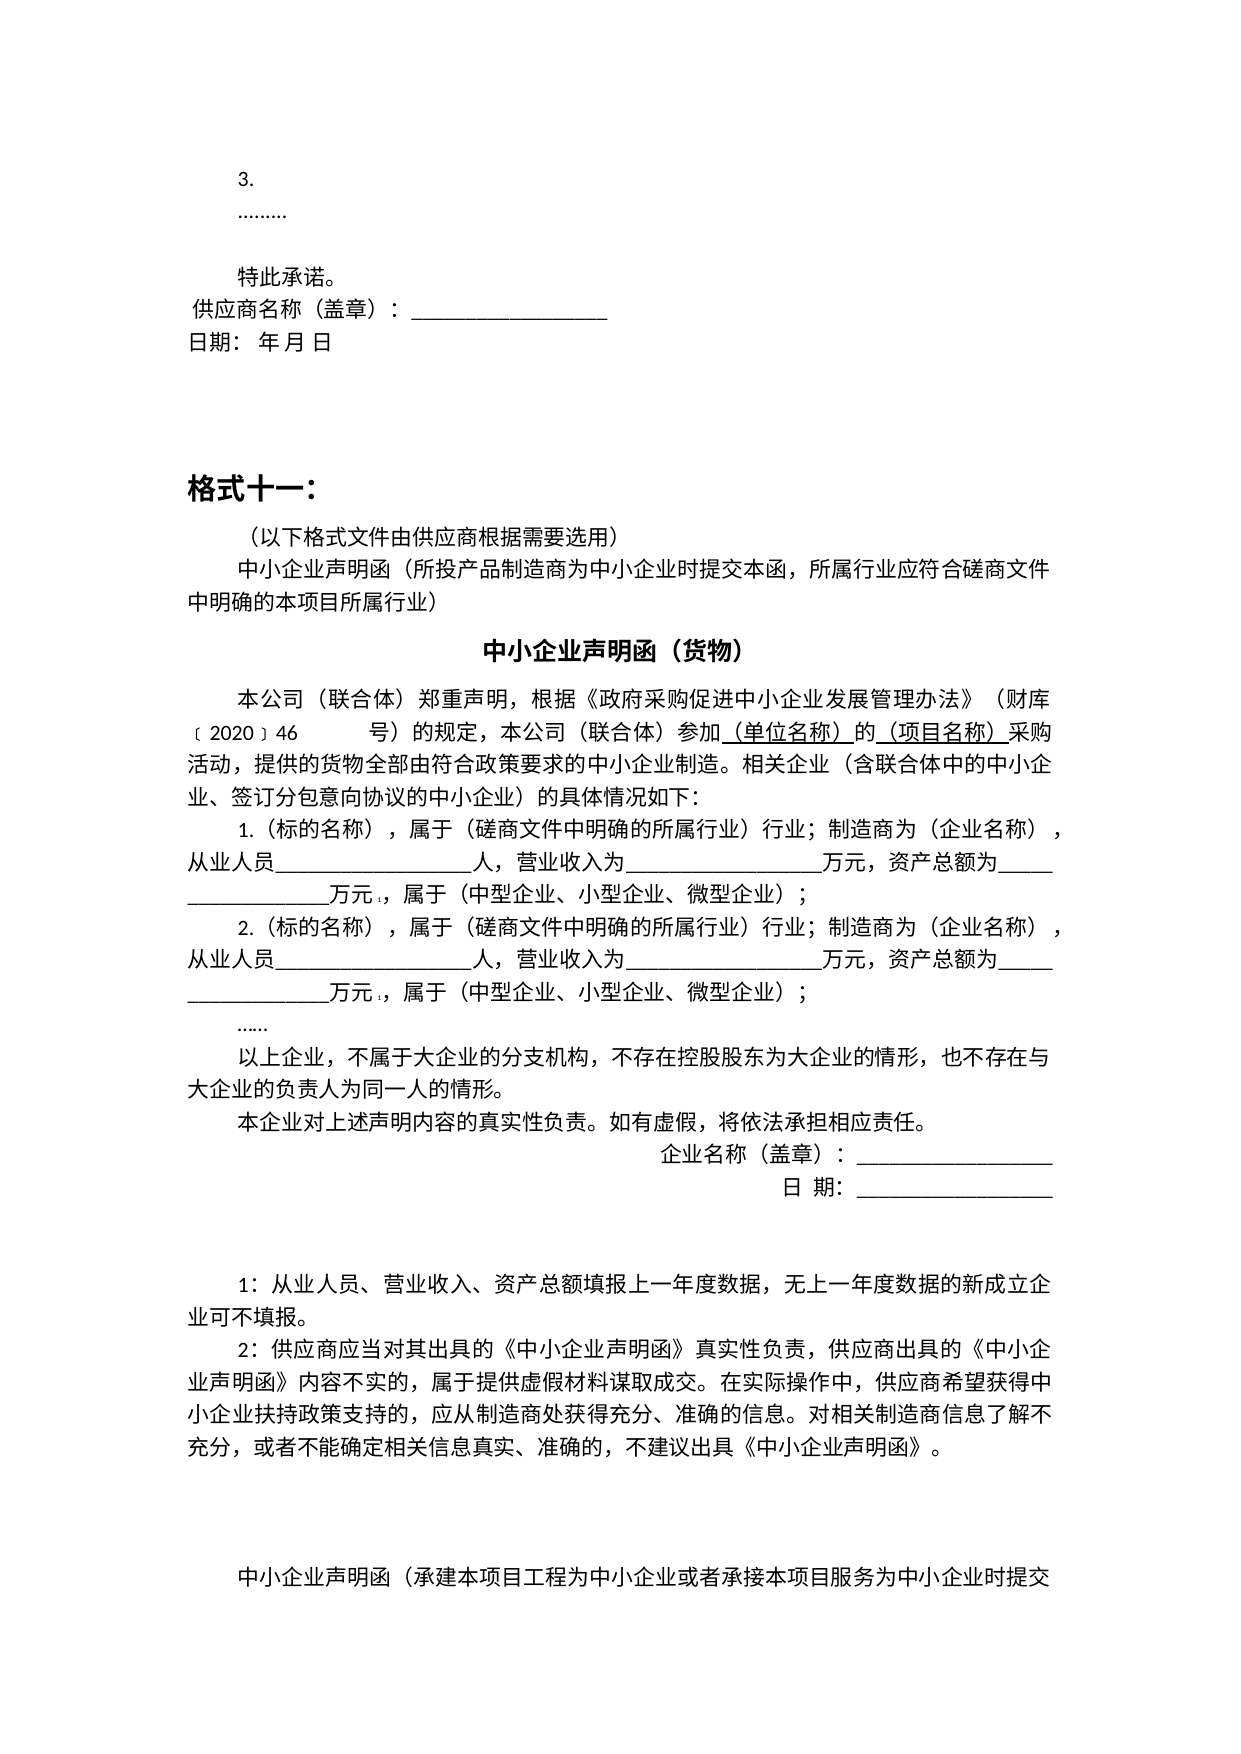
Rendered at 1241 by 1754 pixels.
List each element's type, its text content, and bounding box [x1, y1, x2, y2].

text 中小企业声明函（所投产品制造商为中小企业时提交本函，所属行业应符合磋商文件中明确的本项目所属行业） [187, 552, 1053, 617]
text 中小企业声明函（货物） [187, 617, 1053, 682]
text 本公司（联合体）郑重声明，根据《政府采购促进中小企业发展管理办法》（财库﹝2020﹞46 号）的规定，本公司（联合体）参加（单位名称）的（项目名称）采购活动，提供的货物全部由符合政策要求的中小企业制造。相关企业（含联合体中的中小企业、签订分包意向协议的中小企业）的具体情况如下： [187, 682, 1053, 812]
text …… [187, 1007, 1053, 1039]
text 以上企业，不属于大企业的分支机构，不存在控股股东为大企业的情形，也不存在与大企业的负责人为同一人的情形。 [187, 1039, 1053, 1104]
text 3. [187, 162, 1053, 194]
text 1：从业人员、营业收入、资产总额填报上一年度数据，无上一年度数据的新成立企业可不填报。 [187, 1267, 1053, 1332]
text 日 期：__________________ [187, 1169, 1053, 1202]
text 日期： 年 月 日 [187, 324, 1053, 357]
text 格式十一： [187, 454, 1053, 519]
text 供应商名称（盖章）：__________________ [187, 292, 1053, 324]
text 2.（标的名称），属于（磋商文件中明确的所属行业）行业；制造商为（企业名称），从业人员__________________人，营业收入为__________________万元，资产总额为__________________万元1，属于（中型企业、小型企业、微型企业）； [187, 909, 1053, 1007]
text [187, 1559, 1053, 1592]
text 1.（标的名称），属于（磋商文件中明确的所属行业）行业；制造商为（企业名称），从业人员__________________人，营业收入为__________________万元，资产总额为__________________万元1，属于（中型企业、小型企业、微型企业）； [187, 812, 1053, 909]
text 特此承诺。 [187, 259, 1053, 292]
text ......... [187, 194, 1053, 259]
text 本企业对上述声明内容的真实性负责。如有虚假，将依法承担相应责任。 [187, 1104, 1053, 1137]
text （以下格式文件由供应商根据需要选用） [187, 519, 1053, 552]
text 企业名称（盖章）：__________________ [187, 1137, 1053, 1169]
text 2：供应商应当对其出具的《中小企业声明函》真实性负责，供应商出具的《中小企业声明函》内容不实的，属于提供虚假材料谋取成交。在实际操作中，供应商希望获得中小企业扶持政策支持的，应从制造商处获得充分、准确的信息。对相关制造商信息了解不充分，或者不能确定相关信息真实、准确的，不建议出具《中小企业声明函》。 [187, 1332, 1053, 1462]
